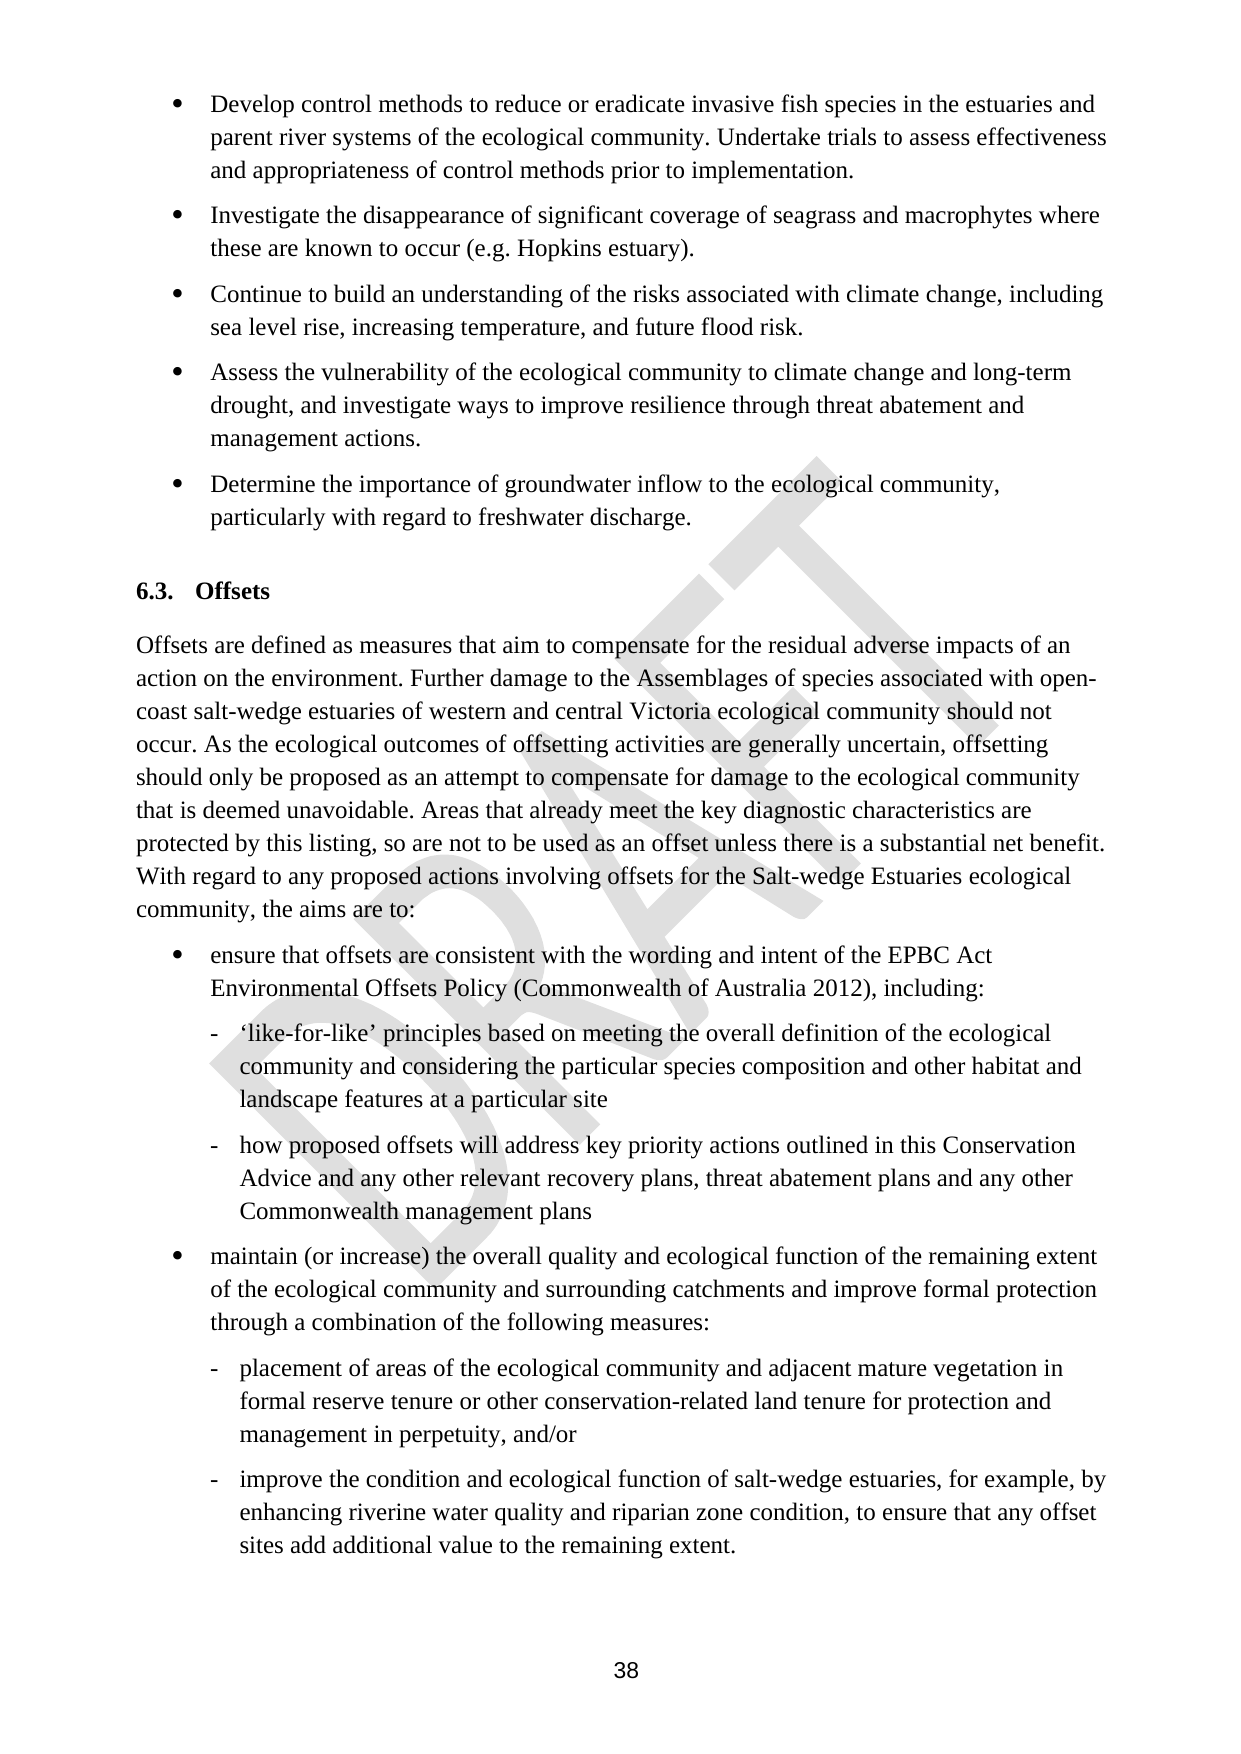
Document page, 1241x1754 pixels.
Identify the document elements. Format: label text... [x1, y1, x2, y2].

list Determine the importance of groundwater inflow to the ecological community, particularly with regard to freshwater discharge. [173, 469, 1116, 531]
list Develop control methods to reduce or eradicate invasive fish species in the estuaries and parent river systems of the ecological community. Undertake trials to assess effectiveness and appropriateness of control methods prior to implementation. [173, 89, 1116, 183]
text Offsets are defined as measures that aim to compensate for the residual adverse impacts of an action on the environment. Further damage to the Assemblages of species associated with open-coast salt-wedge estuaries of western and central Victoria ecological community should not occur. As the ecological outcomes of offsetting activities are generally uncertain, offsetting should only be proposed as an attempt to compensate for damage to the ecological community that is deemed unavoidable. Areas that already meet the key diagnostic characteristics are protected by this listing, so are not to be used as an offset unless there is a substantial net benefit. With regard to any proposed actions involving offsets for the Salt-wedge Estuaries ecological community, the aims are to: [136, 630, 1116, 923]
list improve the condition and ecological function of salt-wedge estuaries, for example, by enhancing riverine water quality and riparian zone condition, to ensure that any offset sites add additional value to the remaining extent. [210, 1464, 1116, 1559]
list ‘like-for-like’ principles based on meeting the overall definition of the ecological community and considering the particular species composition and other habitat and landscape features at a particular site [210, 1018, 1116, 1113]
list ensure that offsets are consistent with the wording and intent of the EPBC Act Environmental Offsets Policy (Commonwealth of Australia 2012), including: [173, 940, 1116, 1001]
list how proposed offsets will address key priority actions outlined in this Conservation Advice and any other relevant recovery plans, threat abatement plans and any other Commonwealth management plans [210, 1130, 1116, 1224]
list Investigate the disappearance of significant coverage of seagrass and macrophytes where these are known to occur (e.g. Hopkins estuary). [173, 200, 1116, 262]
subtitle Offsets [136, 576, 1116, 605]
list Continue to build an understanding of the risks associated with climate change, including sea level rise, increasing temperature, and future flood risk. [173, 279, 1116, 341]
list placement of areas of the ecological community and adjacent mature vegetation in formal reserve tenure or other conservation-related land tenure for protection and management in perpetuity, and/or [210, 1353, 1116, 1448]
list maintain (or increase) the overall quality and ecological function of the remaining extent of the ecological community and surrounding catchments and improve formal protection through a combination of the following measures: [173, 1241, 1116, 1336]
list Assess the vulnerability of the ecological community to climate change and long-term drought, and investigate ways to improve resilience through threat abatement and management actions. [173, 357, 1116, 452]
